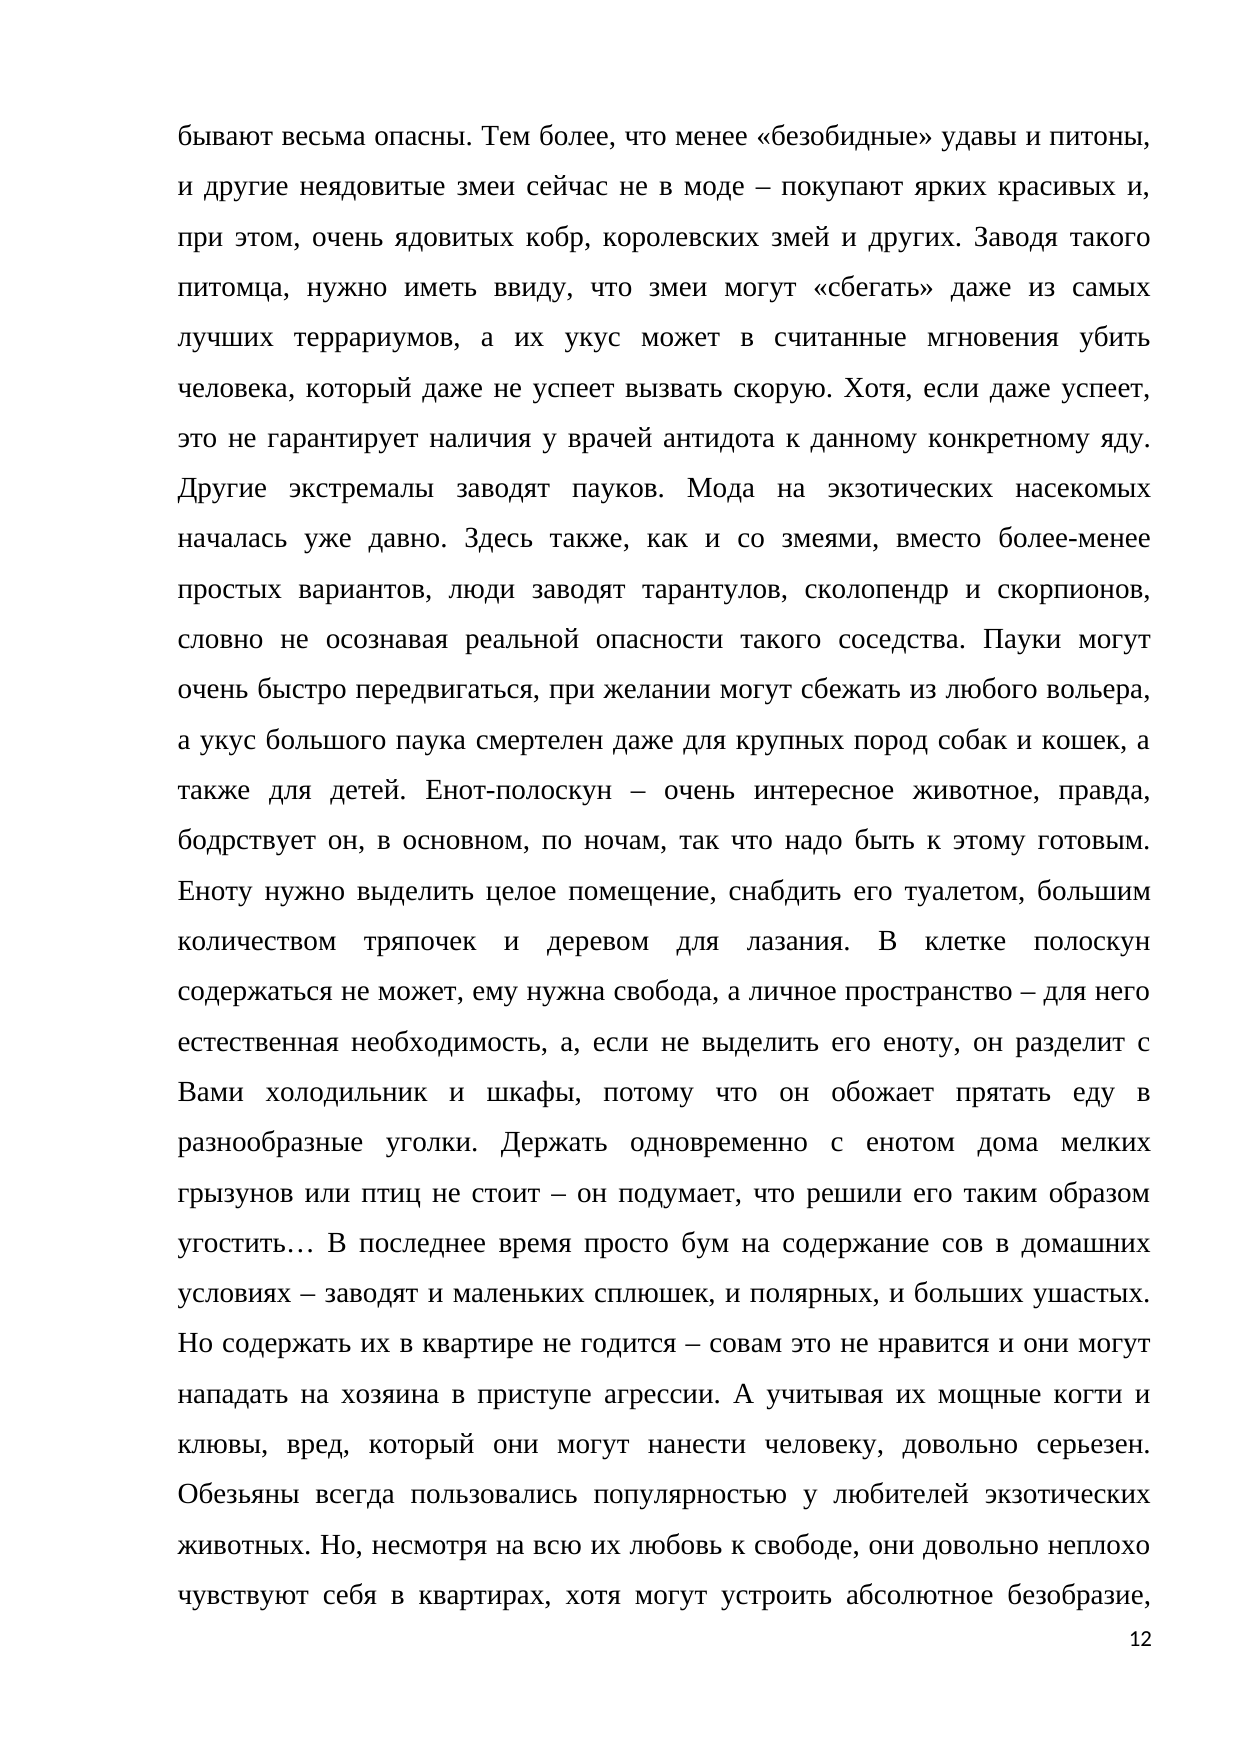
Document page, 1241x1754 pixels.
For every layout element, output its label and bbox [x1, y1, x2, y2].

text [177, 118, 1152, 1611]
